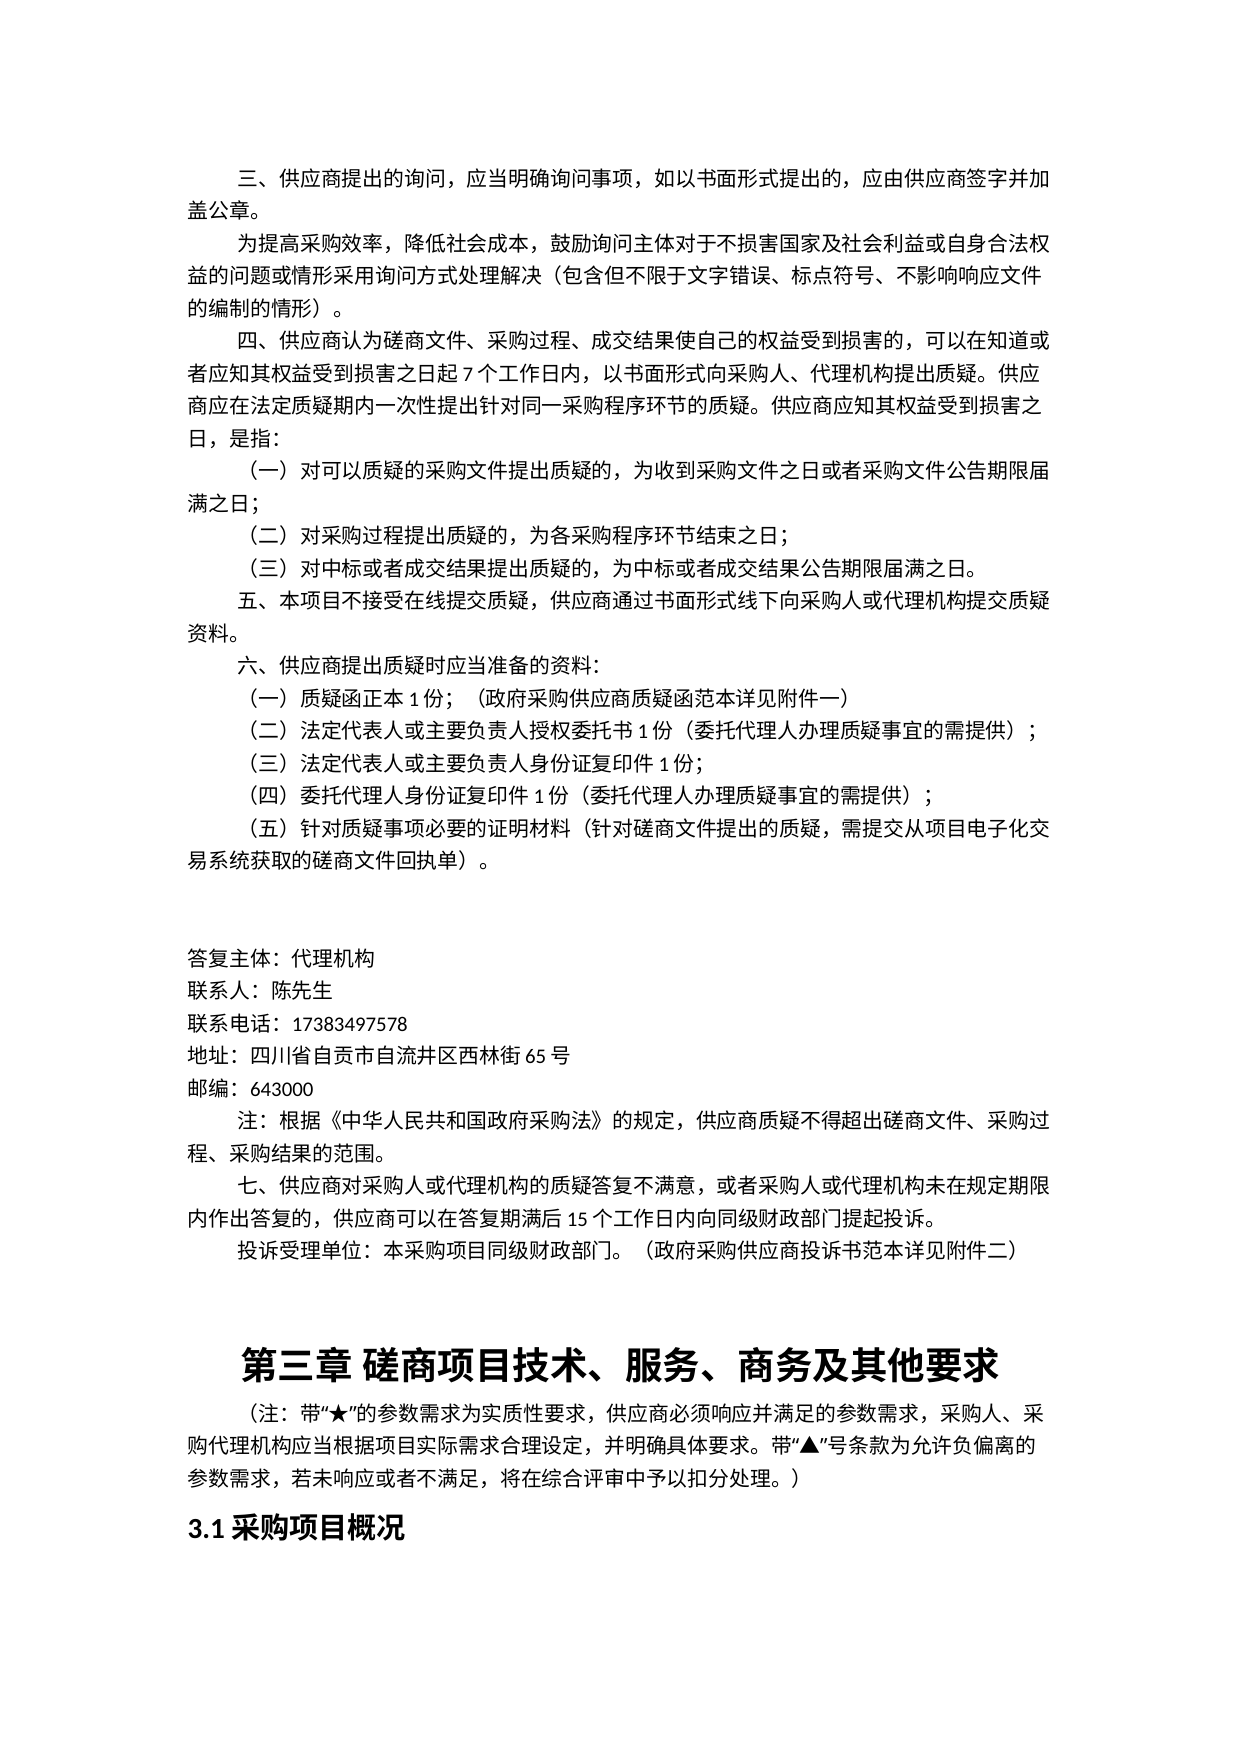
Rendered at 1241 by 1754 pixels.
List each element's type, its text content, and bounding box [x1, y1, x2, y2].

text 第三章 磋商项目技术、服务、商务及其他要求 [187, 1332, 1053, 1397]
text （四）委托代理人身份证复印件1份（委托代理人办理质疑事宜的需提供）； [187, 779, 1053, 812]
text 七、供应商对采购人或代理机构的质疑答复不满意，或者采购人或代理机构未在规定期限内作出答复的，供应商可以在答复期满后15个工作日内向同级财政部门提起投诉。 [187, 1169, 1053, 1234]
text 五、本项目不接受在线提交质疑，供应商通过书面形式线下向采购人或代理机构提交质疑资料。 [187, 584, 1053, 649]
text （五）针对质疑事项必要的证明材料（针对磋商文件提出的质疑，需提交从项目电子化交易系统获取的磋商文件回执单）。 [187, 812, 1053, 877]
text （一）对可以质疑的采购文件提出质疑的，为收到采购文件之日或者采购文件公告期限届满之日； [187, 454, 1053, 519]
text （注：带“★”的参数需求为实质性要求，供应商必须响应并满足的参数需求，采购人、采购代理机构应当根据项目实际需求合理设定，并明确具体要求。带“▲”号条款为允许负偏离的参数需求，若未响应或者不满足，将在综合评审中予以扣分处理。） [187, 1397, 1053, 1494]
text 为提高采购效率，降低社会成本，鼓励询问主体对于不损害国家及社会利益或自身合法权益的问题或情形采用询问方式处理解决（包含但不限于文字错误、标点符号、不影响响应文件的编制的情形）。 [187, 227, 1053, 324]
text 邮编：643000 [187, 1072, 1053, 1104]
text 四、供应商认为磋商文件、采购过程、成交结果使自己的权益受到损害的，可以在知道或者应知其权益受到损害之日起7个工作日内，以书面形式向采购人、代理机构提出质疑。供应商应在法定质疑期内一次性提出针对同一采购程序环节的质疑。供应商应知其权益受到损害之日，是指： [187, 324, 1053, 454]
text 投诉受理单位：本采购项目同级财政部门。（政府采购供应商投诉书范本详见附件二） [187, 1234, 1053, 1267]
text 3.1采购项目概况 [187, 1494, 1053, 1559]
text 联系人：陈先生 [187, 974, 1053, 1007]
text 答复主体：代理机构 [187, 942, 1053, 974]
text （二）对采购过程提出质疑的，为各采购程序环节结束之日； [187, 519, 1053, 552]
text （一）质疑函正本1份；（政府采购供应商质疑函范本详见附件一） [187, 682, 1053, 714]
text 地址：四川省自贡市自流井区西林街65号 [187, 1039, 1053, 1072]
text （二）法定代表人或主要负责人授权委托书1份（委托代理人办理质疑事宜的需提供）； [187, 714, 1053, 747]
text 注：根据《中华人民共和国政府采购法》的规定，供应商质疑不得超出磋商文件、采购过程、采购结果的范围。 [187, 1104, 1053, 1169]
text （三）对中标或者成交结果提出质疑的，为中标或者成交结果公告期限届满之日。 [187, 552, 1053, 584]
text 三、供应商提出的询问，应当明确询问事项，如以书面形式提出的，应由供应商签字并加盖公章。 [187, 162, 1053, 227]
text （三）法定代表人或主要负责人身份证复印件1份； [187, 747, 1053, 779]
text 六、供应商提出质疑时应当准备的资料： [187, 649, 1053, 682]
text 联系电话：17383497578 [187, 1007, 1053, 1039]
